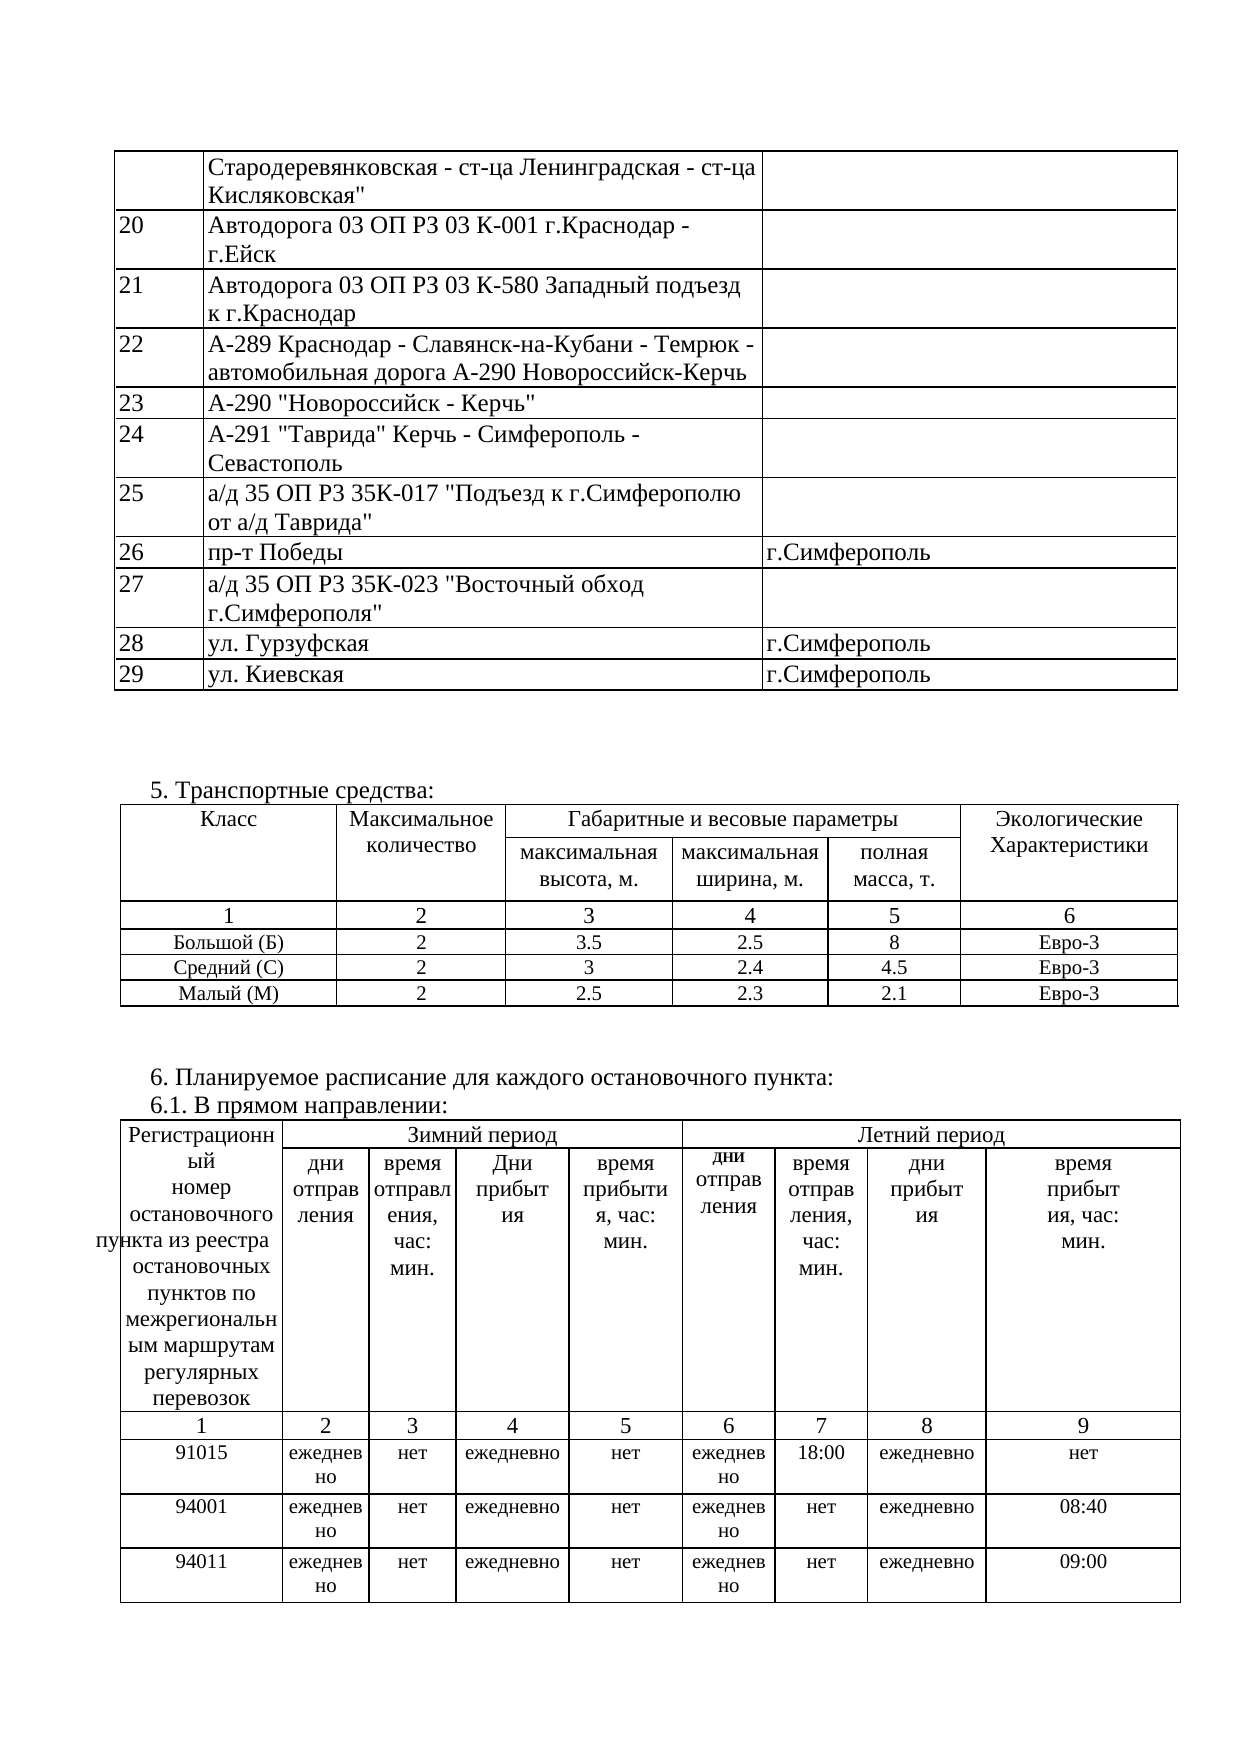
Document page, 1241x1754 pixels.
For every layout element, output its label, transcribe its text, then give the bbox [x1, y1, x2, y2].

table_cell [763, 209, 1177, 268]
table_cell Малый (М) [121, 981, 336, 1005]
table_cell 3.5 [506, 930, 672, 954]
table_cell Евро-3 [961, 930, 1177, 954]
table_cell 94001 [121, 1495, 282, 1547]
table_cell 7 [776, 1412, 867, 1438]
table_cell время прибыт ия, час: мин. [987, 1149, 1180, 1411]
table_cell 3 [370, 1412, 455, 1438]
table_cell 4 [673, 902, 827, 928]
table_cell ежедневно [683, 1440, 774, 1493]
table_cell 29 [115, 659, 203, 689]
table_cell [763, 477, 1177, 536]
table_cell 27 [115, 568, 203, 626]
table_cell г.Симферополь [763, 626, 1177, 658]
table_cell ул. Киевская [204, 660, 762, 689]
table_cell ежедневно [868, 1495, 985, 1547]
table_cell г.Симферополь [763, 658, 1177, 689]
table_cell время отправ ления, час: мин. [776, 1149, 867, 1411]
table_cell ежедневно [868, 1549, 985, 1602]
table_cell дни прибыт ия [868, 1149, 985, 1411]
table_header Экологические Характеристики [961, 805, 1177, 900]
table_cell 1 [121, 902, 336, 928]
table_cell 1 [121, 1412, 282, 1438]
table_cell 4 [457, 1412, 568, 1438]
table_cell 6 [683, 1412, 774, 1438]
table_cell 28 [115, 628, 203, 658]
table_cell Средний (С) [121, 955, 336, 979]
table_cell 20 [115, 210, 203, 268]
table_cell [204, 152, 762, 209]
table_cell ежедневно [683, 1495, 774, 1547]
table_cell 8 [829, 930, 960, 954]
table_cell А-290 "Новороссийск - Керчь" [204, 388, 762, 418]
table_header Класс [121, 805, 336, 900]
table_cell ежедневно [457, 1440, 568, 1493]
table_cell 18:00 [776, 1440, 867, 1493]
table_header Максимальное количество [337, 805, 505, 900]
table_cell 09:00 [987, 1549, 1180, 1602]
text 5. Транспортные средства: [150, 775, 1090, 803]
table_cell 22 [115, 328, 203, 386]
table_cell 2.3 [673, 981, 827, 1005]
table_cell 3 [506, 955, 672, 979]
table_cell нет [570, 1495, 682, 1547]
table_cell ежедневно [457, 1495, 568, 1547]
table_cell дни отправ ления [283, 1149, 368, 1411]
table_cell нет [776, 1549, 867, 1602]
table_cell 9 [987, 1412, 1180, 1438]
table_cell [763, 567, 1177, 626]
table_cell 24 [115, 419, 203, 477]
table_cell 2 [337, 930, 505, 954]
table_cell ежедневно [683, 1549, 774, 1602]
table_header Регистрационный номер остановочного пункта из реестра остановочных пунктов по межрегиональным маршрутам регулярных перевозок [121, 1121, 282, 1411]
table_cell ДНИ отправ ления [683, 1149, 774, 1411]
table_cell Автодорога 03 ОП РЗ 03 К-001 г.Краснодар - г.Ейск [204, 211, 762, 268]
table_cell 25 [115, 478, 203, 536]
table_header Летний период [683, 1121, 1180, 1147]
table_cell ежедневно [283, 1440, 368, 1493]
table_cell А-291 "Таврида" Керчь - Симферополь - Севастополь [204, 419, 762, 477]
text 6.1. В прямом направлении: [150, 1090, 1090, 1119]
table_cell 5 [829, 902, 960, 928]
table_cell нет [370, 1495, 455, 1547]
table_cell [763, 327, 1177, 386]
table_cell 3 [506, 902, 672, 928]
table_cell ежедневно [283, 1549, 368, 1602]
table_cell Дни прибыт ия [457, 1149, 568, 1411]
table_cell Евро-3 [961, 981, 1177, 1005]
table_header Зимний период [283, 1121, 682, 1147]
table_cell 08:40 [987, 1495, 1180, 1547]
table_cell 6 [961, 902, 1177, 928]
table_cell 8 [868, 1412, 985, 1438]
table_cell 26 [115, 537, 203, 567]
table_cell 19 [115, 152, 203, 209]
table_cell [763, 152, 1177, 209]
table_cell А-289 Краснодар - Славянск-на-Кубани - Темрюк - автомобильная дорога А-290 Новороссийск-Керчь [204, 329, 762, 386]
table_cell ул. Гурзуфская [204, 628, 762, 658]
table_cell 4.5 [829, 955, 960, 979]
table_cell максимальная ширина, м. [673, 838, 827, 900]
table_cell 94011 [121, 1549, 282, 1602]
table_cell максимальная высота, м. [506, 838, 672, 900]
table_cell а/д 35 ОП Р3 35К-017 "Подъезд к г.Симферополю от а/д Таврида" [204, 478, 762, 536]
table_cell нет [370, 1440, 455, 1493]
table_cell нет [570, 1549, 682, 1602]
table_cell нет [570, 1440, 682, 1493]
table_cell время отправл ения, час: мин. [370, 1149, 455, 1411]
table_cell 5 [570, 1412, 682, 1438]
table_cell нет [370, 1549, 455, 1602]
table_cell г.Симферополь [763, 536, 1177, 567]
table_cell 2 [337, 955, 505, 979]
table_cell а/д 35 ОП Р3 35К-023 "Восточный обход г.Симферополя" [204, 569, 762, 626]
table_cell 2.4 [673, 955, 827, 979]
text 6. Планируемое расписание для каждого остановочного пункта: [150, 1062, 1090, 1090]
table_cell Евро-3 [961, 955, 1177, 979]
table_cell 23 [115, 387, 203, 418]
table_cell время прибыти я, час: мин. [570, 1149, 682, 1411]
table_cell [763, 418, 1177, 477]
table_cell [763, 386, 1177, 418]
table_cell ежедневно [868, 1440, 985, 1493]
table_cell ежедневно [283, 1495, 368, 1547]
table_cell 2 [337, 981, 505, 1005]
table_cell 2.5 [673, 930, 827, 954]
table_cell нет [776, 1495, 867, 1547]
table_cell пр-т Победы [204, 537, 762, 567]
table_cell ежедневно [457, 1549, 568, 1602]
table_cell 21 [115, 269, 203, 327]
table_cell Автодорога 03 ОП РЗ 03 К-580 Западный подъезд к г.Краснодар [204, 270, 762, 327]
table_cell 91015 [121, 1440, 282, 1493]
table_cell Большой (Б) [121, 930, 336, 954]
table_cell 2.1 [829, 981, 960, 1005]
table_cell 2.5 [506, 981, 672, 1005]
table_cell [763, 268, 1177, 327]
table_cell полная масса, т. [829, 838, 960, 900]
table_header Габаритные и весовые параметры [506, 805, 960, 837]
table_cell 2 [283, 1412, 368, 1438]
table_cell 2 [337, 902, 505, 928]
table_cell нет [987, 1440, 1180, 1493]
